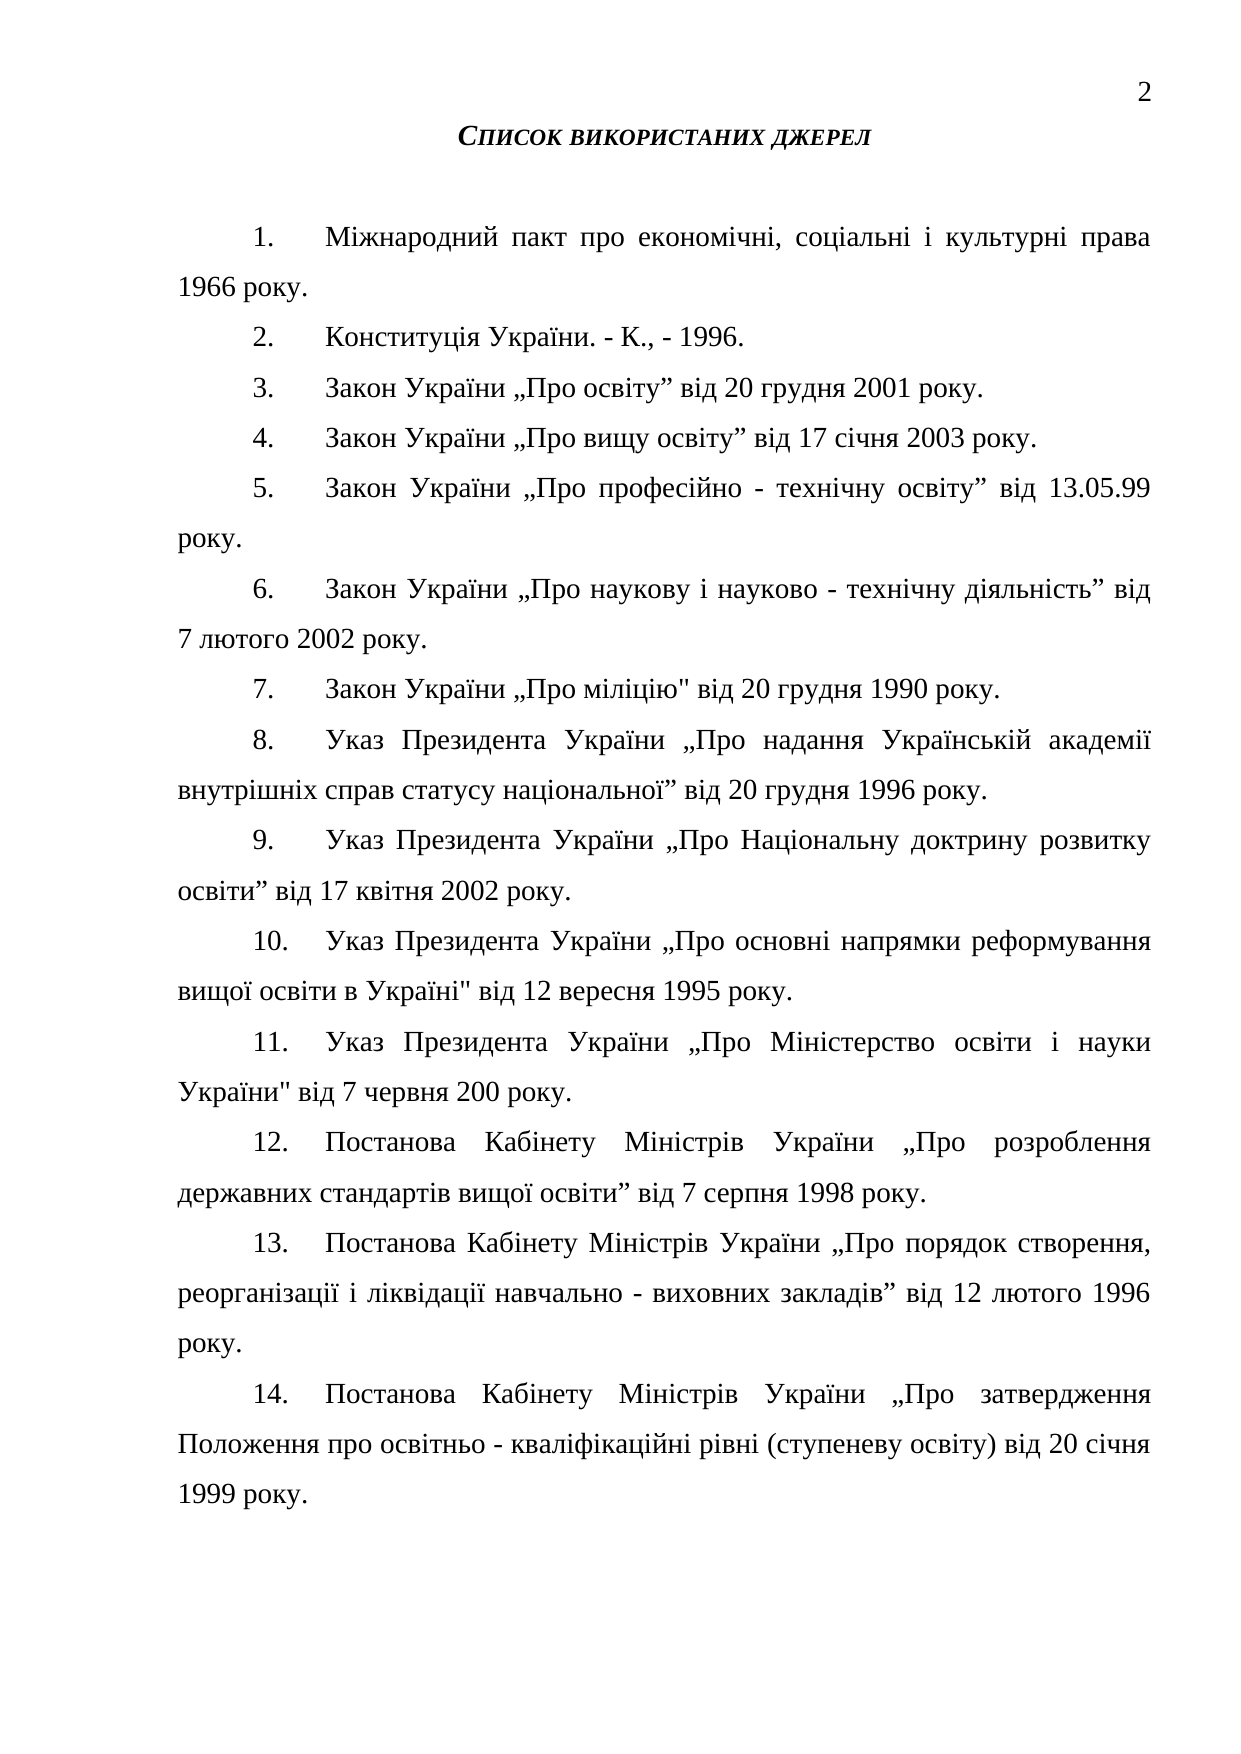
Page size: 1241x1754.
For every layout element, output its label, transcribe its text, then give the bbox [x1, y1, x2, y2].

text Закон України „Про освіту” від 20 грудня 2001 року. [177, 370, 1152, 403]
text Закон України „Про міліцію" від 20 грудня 1990 року. [177, 672, 1152, 705]
text Указ Президента України „Про надання Українській академії внутрішніх справ статусу національної” від 20 грудня 1996 року. [177, 722, 1152, 806]
subtitle Список використаних джерел [177, 118, 1152, 152]
text Закон України „Про професійно - технічну освіту” від 13.05.99 року. [177, 470, 1152, 554]
text Указ Президента України „Про Національну доктрину розвитку освіти” від 17 квітня 2002 року. [177, 822, 1152, 906]
text Постанова Кабінету Міністрів України „Про розроблення державних стандартів вищої освіти” від 7 серпня 1998 року. [177, 1124, 1152, 1208]
text Постанова Кабінету Міністрів України „Про порядок створення, реорганізації і ліквідації навчально - виховних закладів” від 12 лютого 1996 року. [177, 1225, 1152, 1359]
text Конституція України. - К., - 1996. [177, 319, 1152, 353]
text Указ Президента України „Про Міністерство освіти і науки України" від 7 червня 200 року. [177, 1024, 1152, 1108]
text Указ Президента України „Про основні напрямки реформування вищої освіти в Україні" від 12 вересня 1995 року. [177, 923, 1152, 1007]
text Закон України „Про наукову і науково - технічну діяльність” від 7 лютого 2002 року. [177, 571, 1152, 655]
text Постанова Кабінету Міністрів України „Про затвердження Положення про освітньо - кваліфікаційні рівні (ступеневу освіту) від 20 січня 1999 року. [177, 1376, 1152, 1510]
text Закон України „Про вищу освіту” від 17 січня 2003 року. [177, 420, 1152, 453]
text Міжнародний пакт про економічні, соціальні і культурні права 1966 року. [177, 219, 1152, 303]
